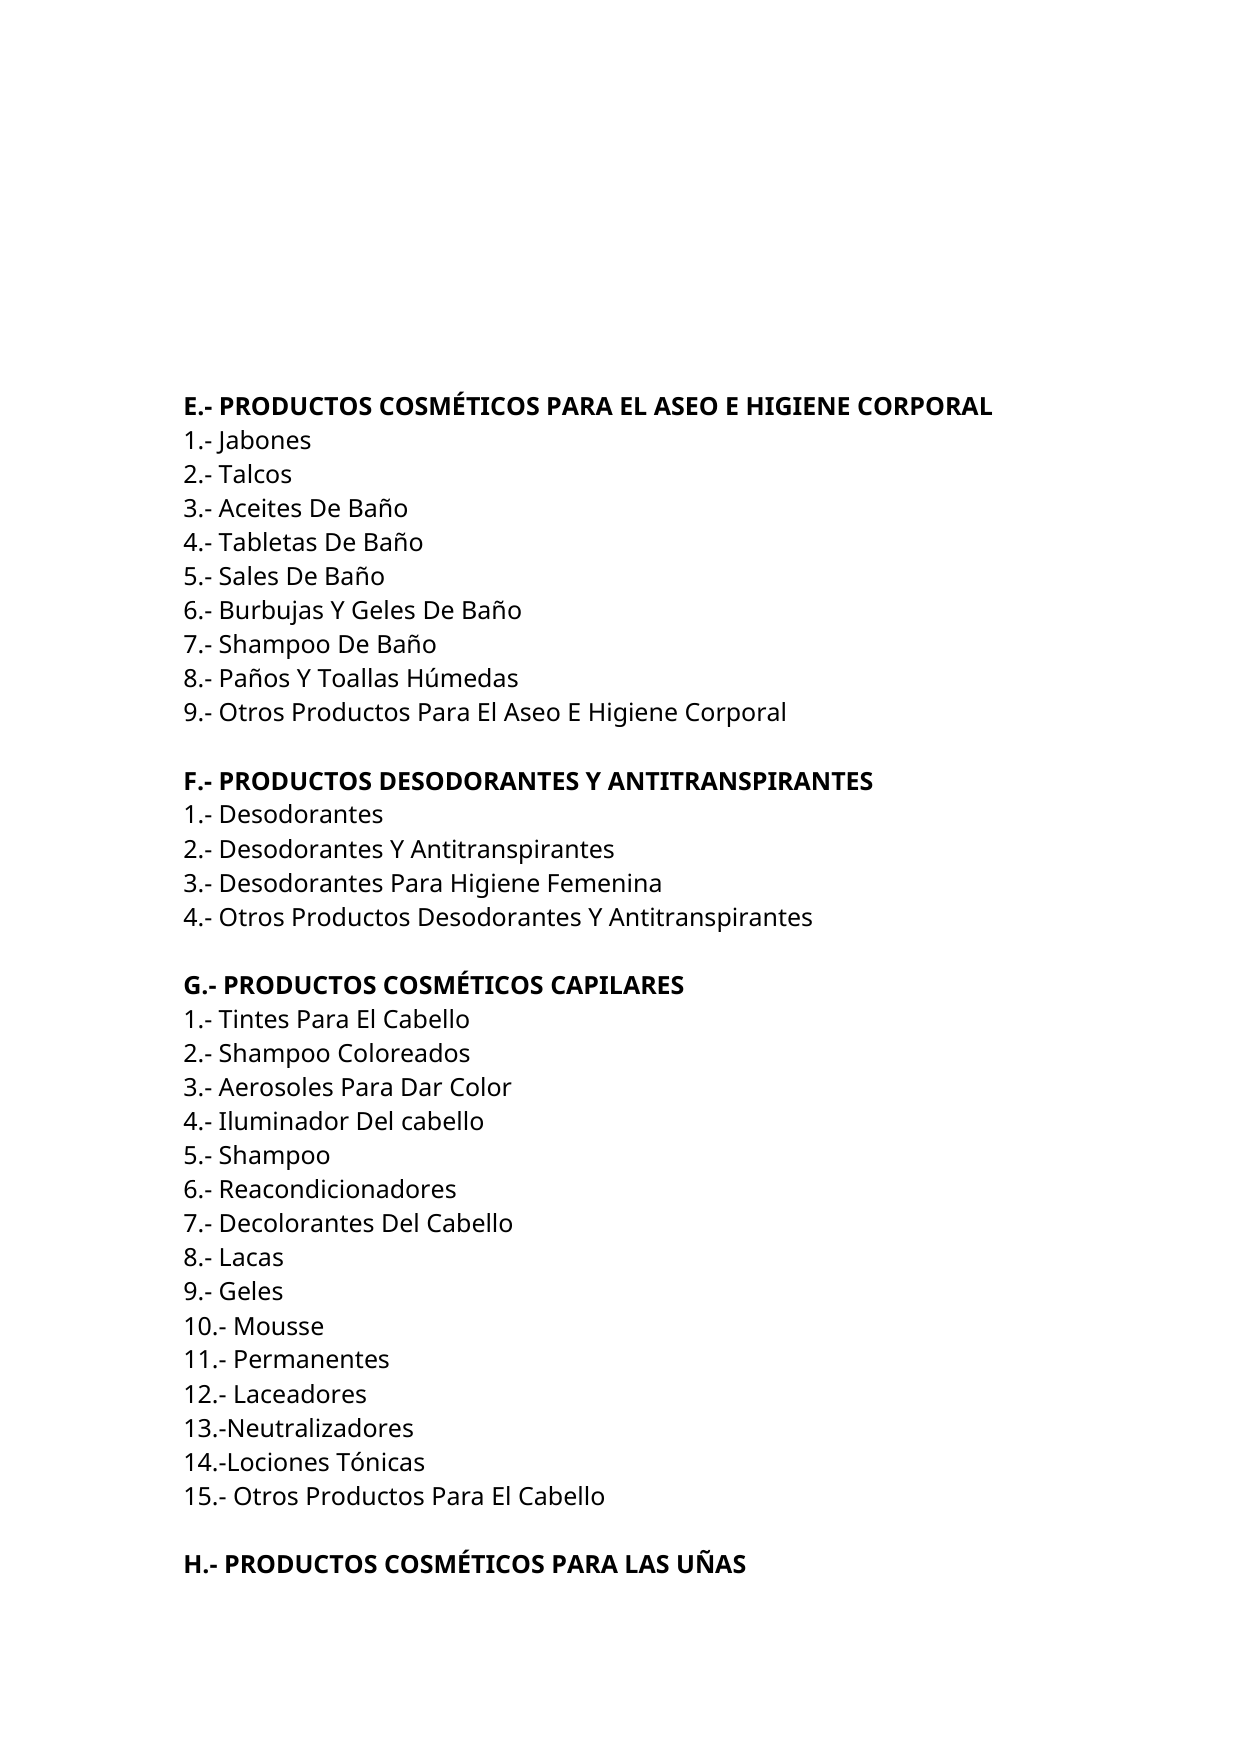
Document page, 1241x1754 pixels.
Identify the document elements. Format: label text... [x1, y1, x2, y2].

text 6.- Burbujas Y Geles De Baño [183, 593, 1051, 627]
text 5.- Shampoo [183, 1138, 1051, 1172]
text E.- PRODUCTOS COSMÉTICOS PARA EL ASEO E HIGIENE CORPORAL [183, 388, 1051, 422]
text 15.- Otros Productos Para El Cabello [183, 1478, 1051, 1512]
text 3.- Desodorantes Para Higiene Femenina [183, 865, 1051, 899]
text 4.- Otros Productos Desodorantes Y Antitranspirantes [183, 899, 1051, 933]
text 2.- Shampoo Coloreados [183, 1036, 1051, 1070]
text 4.- Iluminador Del cabello [183, 1104, 1051, 1138]
text 2.- Talcos [183, 457, 1051, 491]
text 5.- Sales De Baño [183, 559, 1051, 593]
text 10.- Mousse [183, 1308, 1051, 1342]
text 1.- Desodorantes [183, 797, 1051, 831]
text 9.- Geles [183, 1274, 1051, 1308]
text 2.- Desodorantes Y Antitranspirantes [183, 831, 1051, 865]
text 3.- Aceites De Baño [183, 491, 1051, 525]
text 11.- Permanentes [183, 1342, 1051, 1376]
text 7.- Shampoo De Baño [183, 627, 1051, 661]
text 4.- Tabletas De Baño [183, 525, 1051, 559]
text G.- PRODUCTOS COSMÉTICOS CAPILARES [183, 967, 1051, 1002]
text 1.- Tintes Para El Cabello [183, 1002, 1051, 1036]
text 8.- Lacas [183, 1240, 1051, 1274]
text 8.- Paños Y Toallas Húmedas [183, 661, 1051, 695]
text 12.- Laceadores [183, 1376, 1051, 1410]
text 6.- Reacondicionadores [183, 1172, 1051, 1206]
text 3.- Aerosoles Para Dar Color [183, 1070, 1051, 1104]
text 14.-Lociones Tónicas [183, 1444, 1051, 1478]
text 13.-Neutralizadores [183, 1410, 1051, 1444]
text 7.- Decolorantes Del Cabello [183, 1206, 1051, 1240]
text F.- PRODUCTOS DESODORANTES Y ANTITRANSPIRANTES [183, 763, 1051, 797]
text 9.- Otros Productos Para El Aseo E Higiene Corporal [183, 695, 1051, 729]
text H.- PRODUCTOS COSMÉTICOS PARA LAS UÑAS [183, 1547, 1051, 1581]
text 1.- Jabones [183, 422, 1051, 457]
